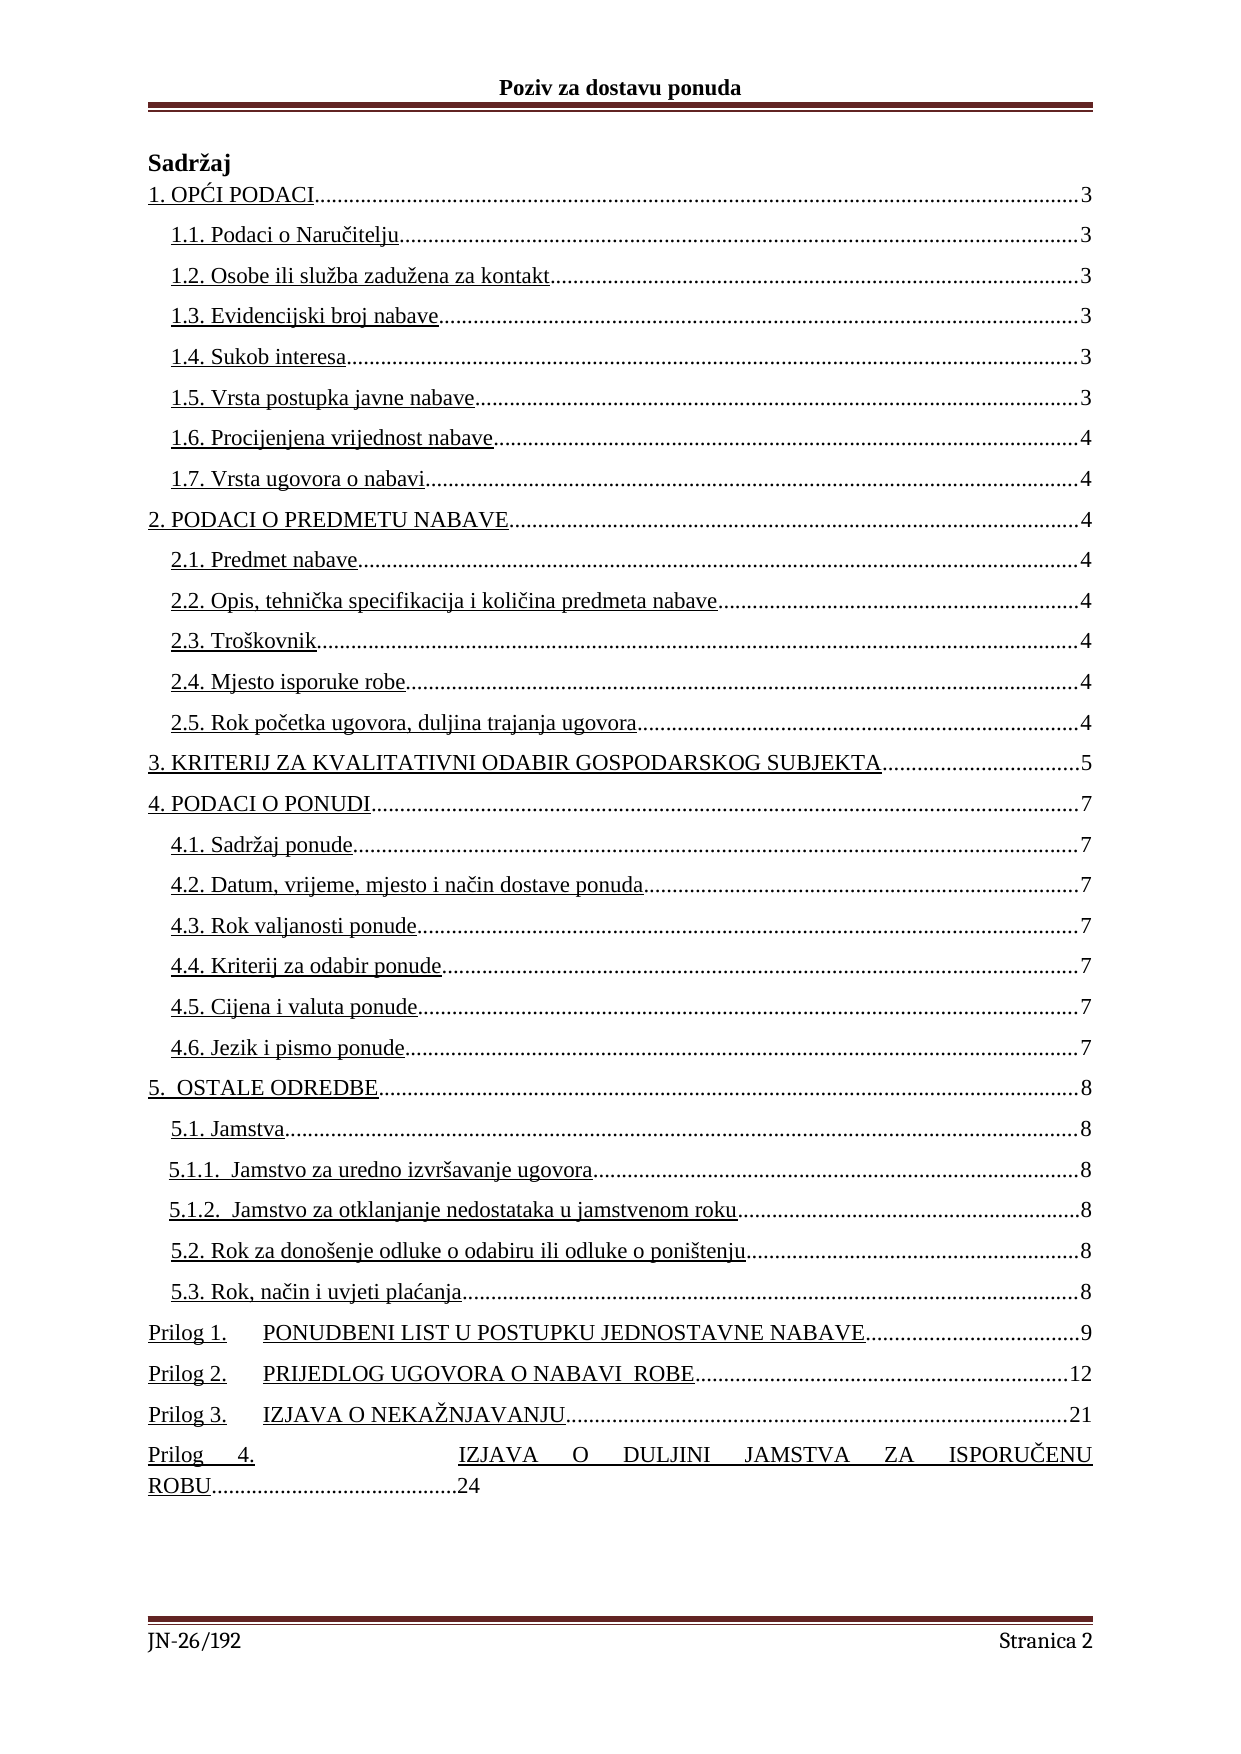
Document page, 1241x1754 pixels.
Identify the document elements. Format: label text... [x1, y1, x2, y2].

text Prilog 3. IZJAVA O NEKAŽNJAVANJU 21 [148, 1401, 1093, 1427]
text 1.4. Sukob interesa 3 [171, 343, 1093, 369]
text 1.5. Vrsta postupka javne nabave 3 [171, 384, 1093, 410]
text 2.5. Rok početka ugovora, duljina trajanja ugovora 4 [171, 709, 1093, 735]
text 5.1. Jamstva 8 [171, 1115, 1093, 1141]
text 1.1. Podaci o Naručitelju 3 [171, 221, 1093, 248]
text 4.2. Datum, vrijeme, mjesto i način dostave ponuda 7 [171, 871, 1093, 898]
subtitle Prilog 4. IZJAVA O DULJINI JAMSTVA ZA ISPORUČENU ROBU...........................................24 [148, 1442, 1093, 1498]
text 1.6. Procijenjena vrijednost nabave 4 [171, 424, 1093, 451]
text 4.6. Jezik i pismo ponude 7 [171, 1034, 1093, 1060]
text Sadržaj [148, 148, 1093, 176]
text 4.4. Kriterij za odabir ponude 7 [171, 952, 1093, 979]
text 5.1.1. Jamstvo za uredno izvršavanje ugovora 8 [148, 1156, 1093, 1182]
text 2.1. Predmet nabave 4 [171, 546, 1093, 573]
text 2.2. Opis, tehnička specifikacija i količina predmeta nabave 4 [171, 587, 1093, 613]
text 5.2. Rok za donošenje odluke o odabiru ili odluke o poništenju 8 [171, 1237, 1093, 1264]
text 4.1. Sadržaj ponude 7 [171, 831, 1093, 857]
text 5.1.2. Jamstvo za otklanjanje nedostataka u jamstvenom roku............................................................8 [148, 1197, 1093, 1223]
text 2.3. Troškovnik 4 [171, 627, 1093, 654]
text 2. PODACI O PREDMETU NABAVE 4 [148, 506, 1093, 532]
text 5.3. Rok, način i uvjeti plaćanja 8 [171, 1278, 1093, 1304]
text 1.3. Evidencijski broj nabave 3 [171, 302, 1093, 329]
text 1.7. Vrsta ugovora o nabavi 4 [171, 465, 1093, 491]
text Prilog 2. PRIJEDLOG UGOVORA O NABAVI ROBE 12 [148, 1360, 1093, 1386]
text 1. OPĆI PODACI 3 [148, 181, 1093, 207]
text 3. KRITERIJ ZA KVALITATIVNI ODABIR GOSPODARSKOG SUBJEKTA 5 [148, 749, 1093, 776]
text Prilog 1. PONUDBENI LIST U POSTUPKU JEDNOSTAVNE NABAVE 9 [148, 1319, 1093, 1345]
text 4.5. Cijena i valuta ponude 7 [171, 993, 1093, 1019]
text 2.4. Mjesto isporuke robe 4 [171, 668, 1093, 694]
text 1.2. Osobe ili služba zadužena za kontakt 3 [171, 262, 1093, 288]
text 5. OSTALE ODREDBE 8 [148, 1074, 1093, 1101]
text 4. PODACI O PONUDI 7 [148, 790, 1093, 816]
text 4.3. Rok valjanosti ponude 7 [171, 912, 1093, 938]
